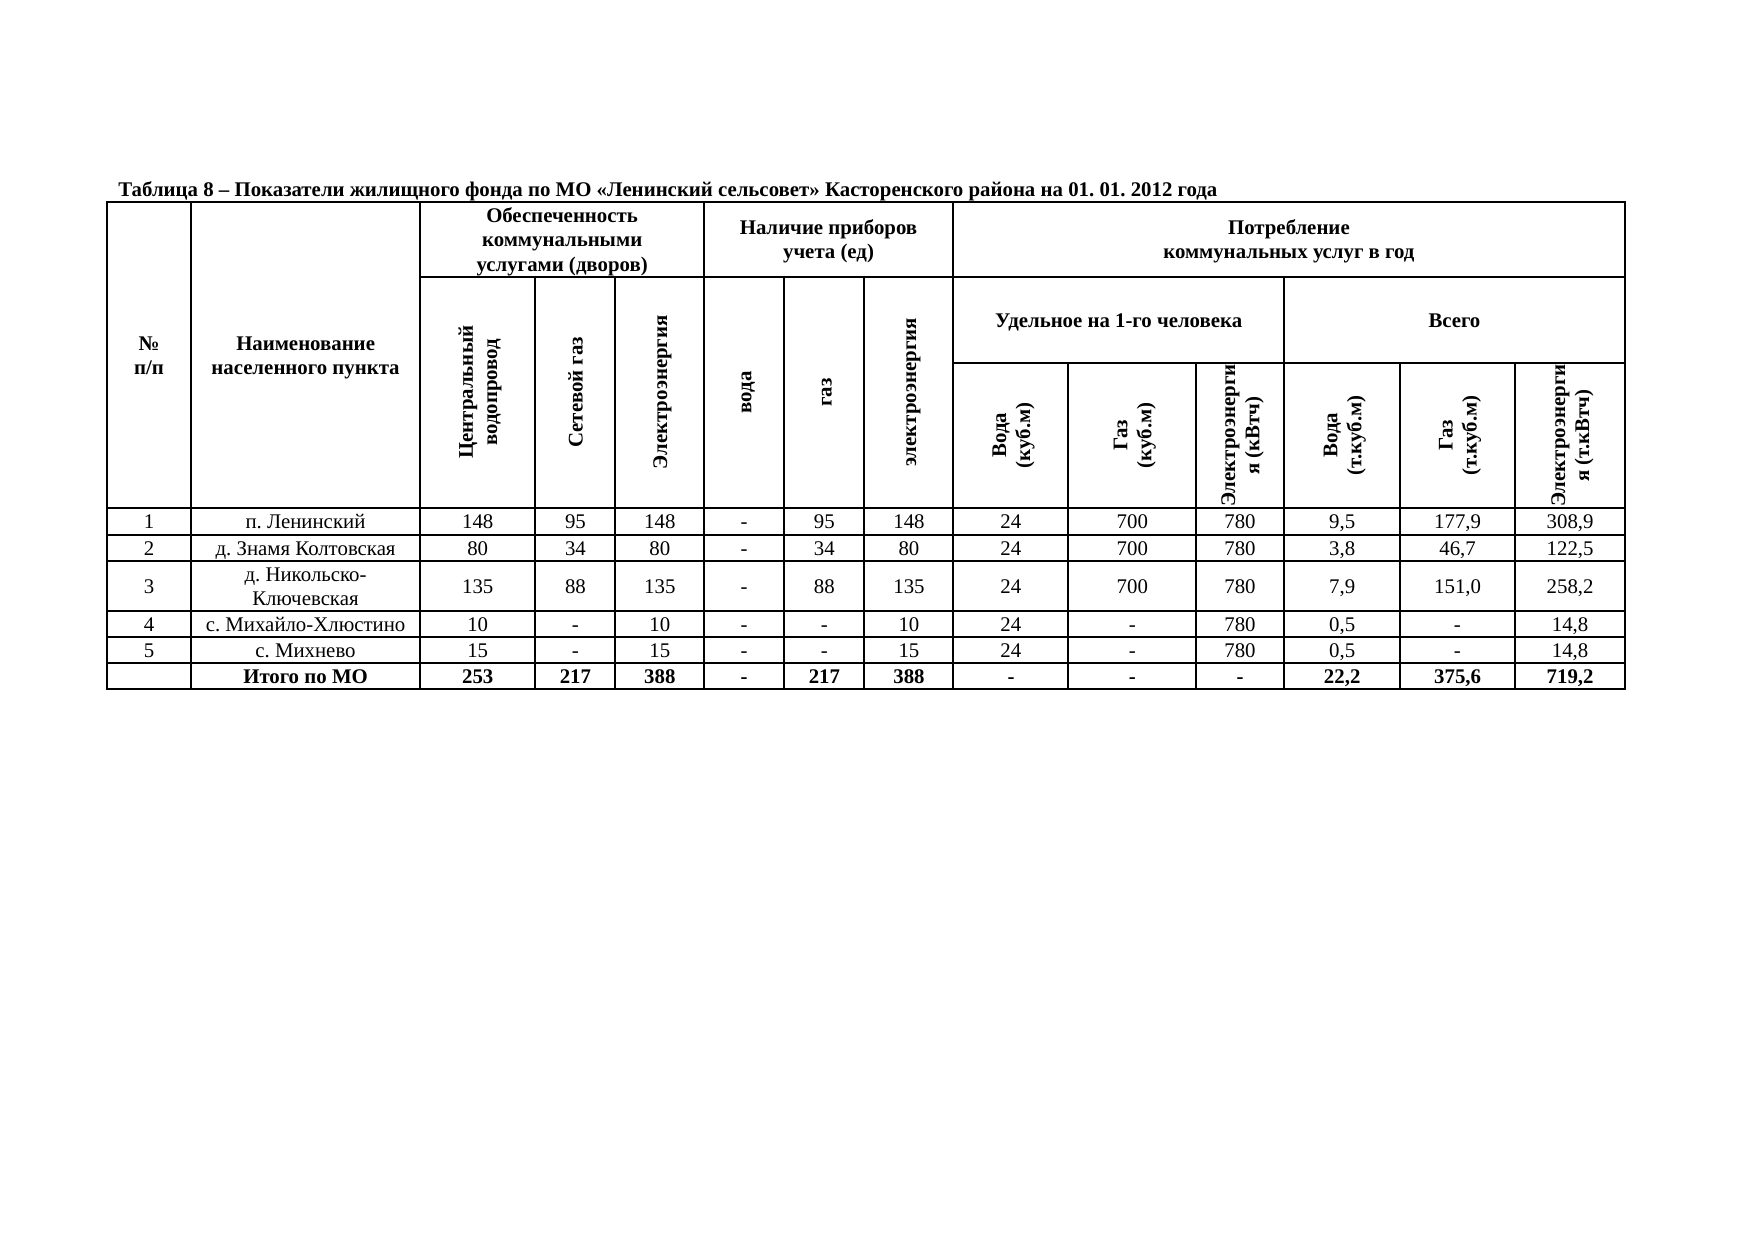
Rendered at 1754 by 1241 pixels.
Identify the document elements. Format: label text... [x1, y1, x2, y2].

table_cell 24 [954, 612, 1067, 636]
table_cell 34 [536, 536, 614, 559]
table_cell - [1069, 612, 1195, 636]
table_cell 80 [865, 536, 952, 559]
table_cell 22,2 [1285, 664, 1399, 688]
table_cell 24 [954, 562, 1067, 610]
table_cell 780 [1197, 509, 1283, 533]
table_cell 95 [536, 509, 614, 533]
table_cell 88 [785, 562, 863, 610]
table_cell 308,9 [1516, 509, 1624, 533]
table_cell с. Михайло-Хлюстино [192, 612, 419, 636]
table_cell 24 [954, 509, 1067, 533]
table_cell 122,5 [1516, 536, 1624, 559]
table_cell 258,2 [1516, 562, 1624, 610]
table_cell 217 [536, 664, 614, 688]
table_cell Вода (т.куб.м) [1285, 364, 1399, 507]
table_cell 700 [1069, 562, 1195, 610]
table_cell 4 [108, 612, 190, 636]
table_cell Удельное на 1-го человека [954, 278, 1283, 362]
table_cell 177,9 [1401, 509, 1514, 533]
table_header № п/п [108, 203, 190, 507]
table_cell - [785, 638, 863, 662]
table_cell 1 [108, 509, 190, 533]
table_cell 253 [421, 664, 534, 688]
table_cell Газ (т.куб.м) [1401, 364, 1514, 507]
table_cell 10 [865, 612, 952, 636]
table_cell - [1401, 612, 1514, 636]
table_cell 34 [785, 536, 863, 559]
table_cell 375,6 [1401, 664, 1514, 688]
table_header Обеспеченность коммунальными услугами (дворов) [421, 203, 703, 276]
table_cell Вода (куб.м) [954, 364, 1067, 507]
table_cell 7,9 [1285, 562, 1399, 610]
table_cell 135 [865, 562, 952, 610]
table_cell - [1197, 664, 1283, 688]
table_cell вода [705, 278, 783, 507]
table_cell 9,5 [1285, 509, 1399, 533]
table_cell 151,0 [1401, 562, 1514, 610]
table_cell электроэнергия [865, 278, 952, 507]
table_cell - [705, 612, 783, 636]
table_cell Центральный водопровод [421, 278, 534, 507]
table_cell 3 [108, 562, 190, 610]
table_cell - [536, 638, 614, 662]
text Таблица 8 – Показатели жилищного фонда по МО «Ленинский сельсовет» Касторенского района на 01. 01. 2012 года [118, 177, 1636, 201]
table_cell 14,8 [1516, 638, 1624, 662]
table_cell Итого по МО [192, 664, 419, 688]
table_cell 135 [421, 562, 534, 610]
table_cell 780 [1197, 612, 1283, 636]
table_cell 148 [616, 509, 703, 533]
table_cell - [954, 664, 1067, 688]
table_cell 780 [1197, 638, 1283, 662]
table_cell 780 [1197, 562, 1283, 610]
table_cell - [705, 664, 783, 688]
table_cell 10 [616, 612, 703, 636]
table_cell 15 [865, 638, 952, 662]
table_cell 148 [421, 509, 534, 533]
table_cell 700 [1069, 536, 1195, 559]
table_cell - [705, 638, 783, 662]
table_cell 80 [616, 536, 703, 559]
table_cell 780 [1197, 536, 1283, 559]
table_cell - [1069, 638, 1195, 662]
table_cell 24 [954, 638, 1067, 662]
table_cell д. Никольско-Ключевская [192, 562, 419, 610]
table_cell 5 [108, 638, 190, 662]
table_header Потребление коммунальных услуг в год [954, 203, 1624, 276]
table_cell - [705, 509, 783, 533]
table_cell 388 [865, 664, 952, 688]
table_cell 46,7 [1401, 536, 1514, 559]
table_cell Сетевой газ [536, 278, 614, 507]
table_cell 95 [785, 509, 863, 533]
table_cell - [1401, 638, 1514, 662]
table_cell п. Ленинский [192, 509, 419, 533]
table_cell 388 [616, 664, 703, 688]
table_header Наличие приборов учета (ед) [705, 203, 952, 276]
table_cell 2 [108, 536, 190, 559]
table_cell газ [785, 278, 863, 507]
table_cell - [705, 536, 783, 559]
table_cell 0,5 [1285, 612, 1399, 636]
table_cell Электроэнергия (т.кВтч) [1516, 364, 1624, 507]
table_cell 719,2 [1516, 664, 1624, 688]
table_cell д. Знамя Колтовская [192, 536, 419, 559]
table_header Наименование населенного пункта [192, 203, 419, 507]
table_cell Газ (куб.м) [1069, 364, 1195, 507]
table_cell 24 [954, 536, 1067, 559]
table_cell с. Михнево [192, 638, 419, 662]
table_cell - [1069, 664, 1195, 688]
table_cell [108, 664, 190, 688]
table_cell 217 [785, 664, 863, 688]
table_cell 3,8 [1285, 536, 1399, 559]
table_cell 80 [421, 536, 534, 559]
table_cell - [536, 612, 614, 636]
table_cell - [705, 562, 783, 610]
table_cell Электроэнергия [616, 278, 703, 507]
table_cell Электроэнергия (кВтч) [1197, 364, 1283, 507]
table_cell 10 [421, 612, 534, 636]
table_cell 88 [536, 562, 614, 610]
table_cell 15 [421, 638, 534, 662]
table_cell 0,5 [1285, 638, 1399, 662]
table_cell 14,8 [1516, 612, 1624, 636]
table_cell 700 [1069, 509, 1195, 533]
table_cell 15 [616, 638, 703, 662]
table_cell 135 [616, 562, 703, 610]
table_cell - [785, 612, 863, 636]
table_cell 148 [865, 509, 952, 533]
table_cell Всего [1285, 278, 1624, 362]
